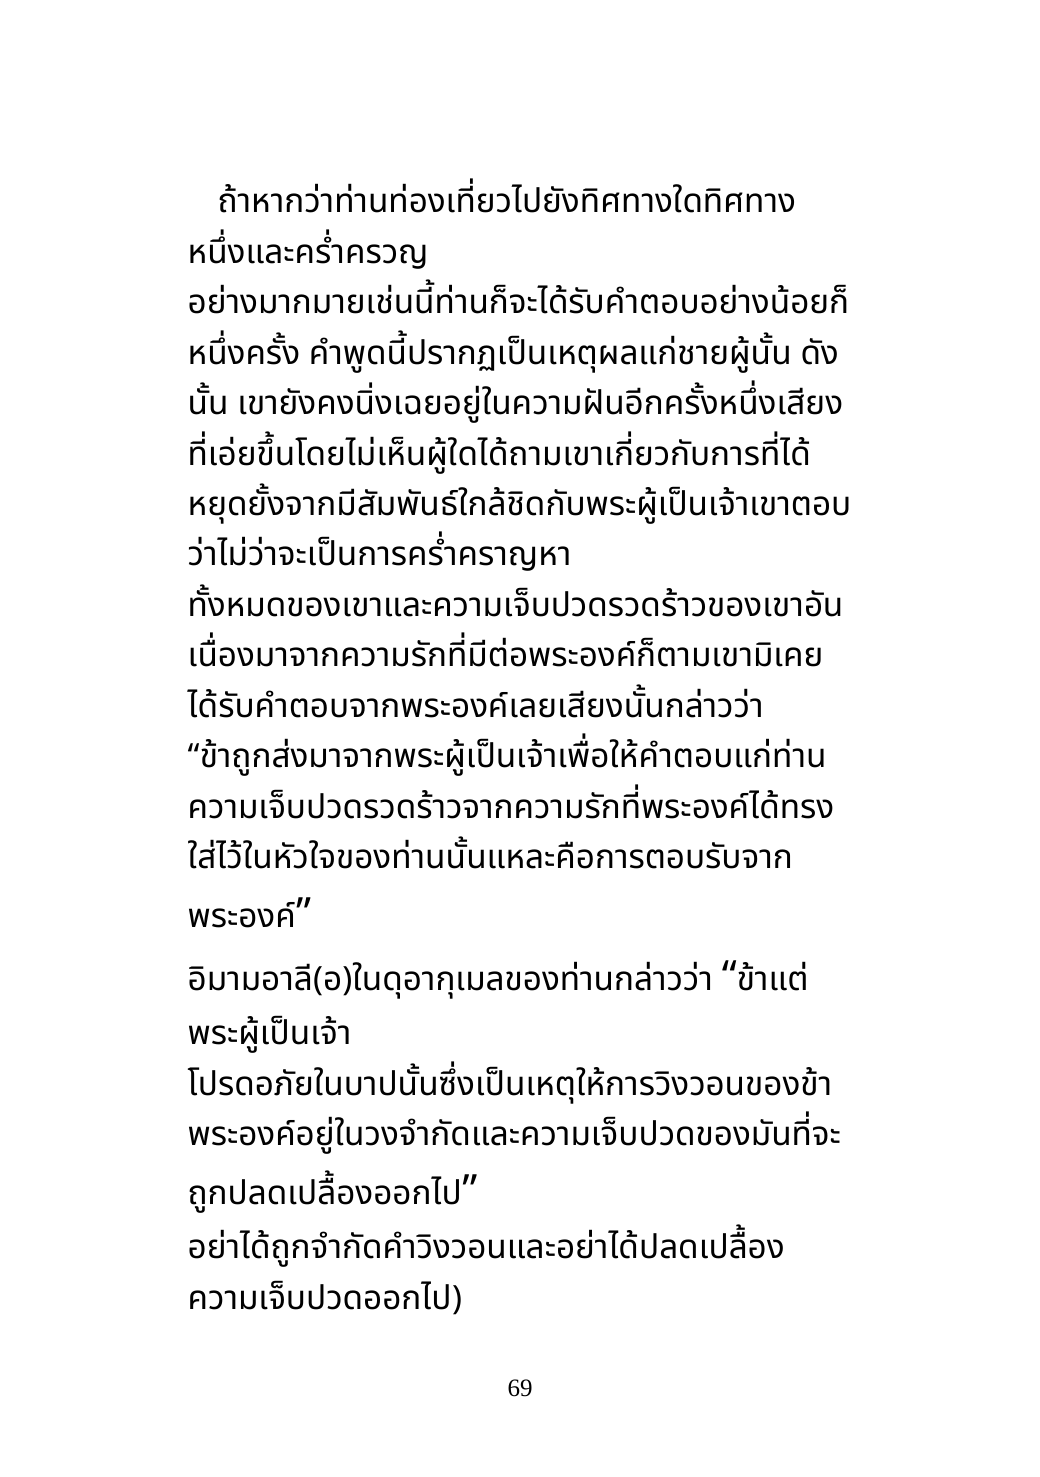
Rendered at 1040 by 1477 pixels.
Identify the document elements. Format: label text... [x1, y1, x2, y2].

text โปรดอภัยในบาปนั้นซึ่งเป็นเหตุให้การวิงวอนของข้าพระองค์อยู่ในวงจำกัดและความเจ็บปวดของมันที่จะถูกปลดเปลื้องออกไป” [187, 1060, 852, 1223]
text อย่าได้ถูกจำกัดคำวิงวอนและอย่าได้ปลดเปลื้องความเจ็บปวดออกไป) [187, 1223, 852, 1324]
text อย่างมากมายเช่นนี้ท่านก็จะได้รับคำตอบอย่างน้อยก็หนึ่งครั้ง คำพูดนี้ปรากฏเป็นเหตุผลแก่ชายผู้นั้น ดังนั้น เขายังคงนิ่งเฉยอยู่ในความฝันอีกครั้งหนึ่งเสียงที่เอ่ยขึ้นโดยไม่เห็นผู้ใดได้ถามเขาเกี่ยวกับการที่ได้หยุดยั้งจากมีสัมพันธ์ใกล้ชิดกับพระผู้เป็นเจ้าเขาตอบว่าไม่ว่าจะเป็นการคร่ำคราญหา [187, 278, 852, 581]
text อิมามอาลี(อ)ในดุอากุเมลของท่านกล่าวว่า “ข้าแต่พระผู้เป็นเจ้า [187, 946, 852, 1060]
text ถ้าหากว่าท่านท่องเที่ยวไปยังทิศทางใดทิศทางหนึ่งและคร่ำครวญ [187, 177, 852, 278]
text “ข้าถูกส่งมาจากพระผู้เป็นเจ้าเพื่อให้คำตอบแก่ท่านความเจ็บปวดรวดร้าวจากความรักที่พระองค์ได้ทรงใส่ไว้ในหัวใจของท่านนั้นแหละคือการตอบรับจากพระองค์” [187, 732, 852, 946]
text ทั้งหมดของเขาและความเจ็บปวดรวดร้าวของเขาอันเนื่องมาจากความรักที่มีต่อพระองค์ก็ตามเขามิเคยได้รับคำตอบจากพระองค์เลยเสียงนั้นกล่าวว่า [187, 581, 852, 732]
